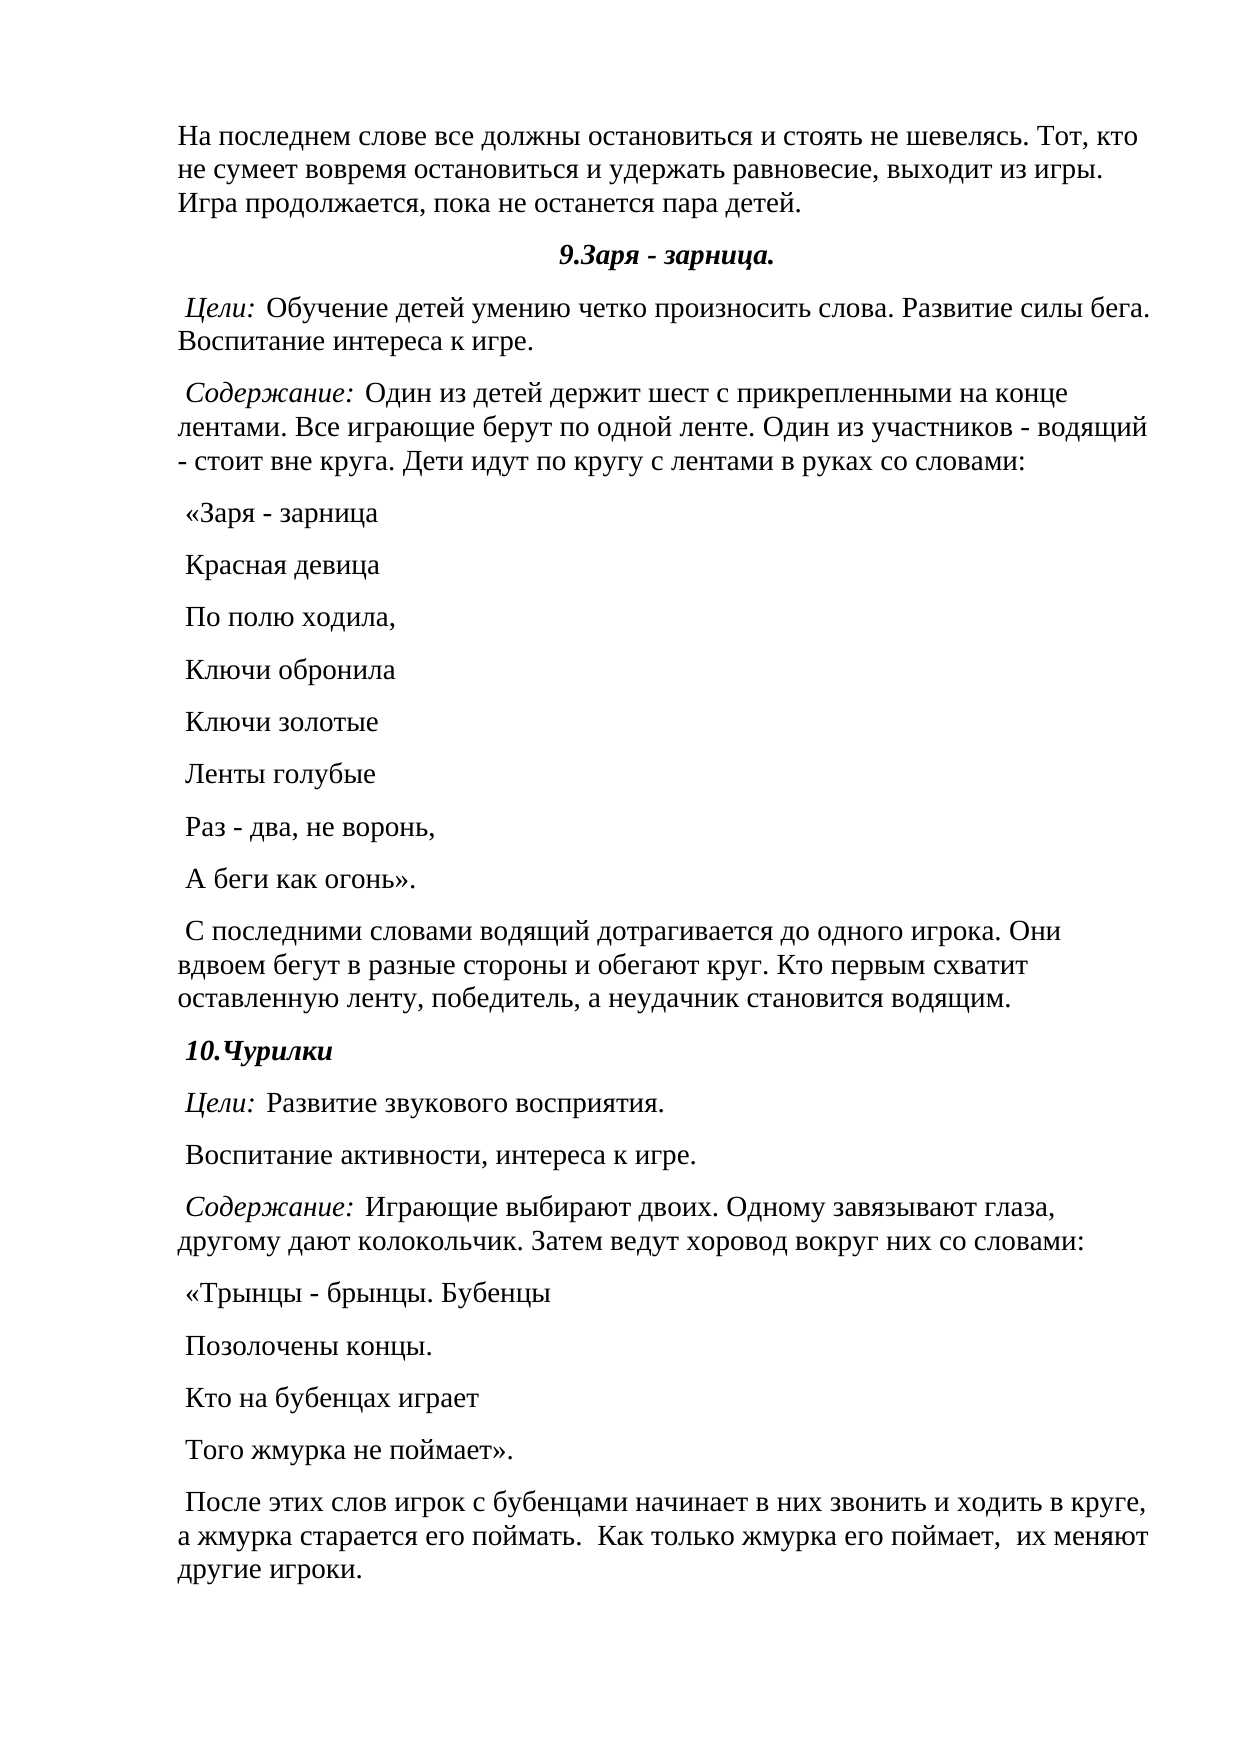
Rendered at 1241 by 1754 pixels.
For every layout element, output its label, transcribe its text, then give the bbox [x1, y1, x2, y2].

text «Заря - зарница [177, 495, 1152, 528]
text А беги как огонь». [177, 861, 1152, 894]
text Ленты голубые [177, 756, 1152, 790]
text Ключи золотые [177, 704, 1152, 738]
text По полю ходила, [177, 599, 1152, 633]
text 10.Чурилки [177, 1033, 1152, 1066]
text Содержание: Один из детей держит шест с прикрепленными на конце лентами. Все играющие берут по одной ленте. Один из участников - водящий - стоит вне круга. Дети идут по кругу с лентами в руках со словами: [177, 376, 1152, 476]
text Ключи обронила [177, 652, 1152, 685]
text Кто на бубенцах играет [177, 1380, 1152, 1413]
text Цели: Развитие звукового восприятия. [177, 1085, 1152, 1118]
text С последними словами водящий дотрагивается до одного игрока. Они вдвоем бегут в разные стороны и обегают круг. Кто первым схватит оставленную ленту, победитель, а неудачник становится водящим. [177, 913, 1152, 1014]
text Позолочены концы. [177, 1328, 1152, 1361]
text На последнем слове все должны остановиться и стоять не шевелясь. Тот, кто не сумеет вовремя остановиться и удержать равновесие, выходит из игры. Игра продолжается, пока не останется пара детей. [177, 118, 1152, 219]
text Содержание: Играющие выбирают двоих. Одному завязывают глаза, другому дают колокольчик. Затем ведут хоровод вокруг них со словами: [177, 1189, 1152, 1257]
text Воспитание активности, интереса к игре. [177, 1137, 1152, 1171]
text Раз - два, не воронь, [177, 809, 1152, 842]
text «Трынцы - брынцы. Бубенцы [177, 1275, 1152, 1309]
text 9.Заря - зарница. [177, 237, 1152, 271]
text Цели: Обучение детей умению четко произносить слова. Развитие силы бега. Воспитание интереса к игре. [177, 290, 1152, 357]
text Красная девица [177, 547, 1152, 581]
text Того жмурка не поймает». [177, 1432, 1152, 1466]
text После этих слов игрок с бубенцами начинает в них звонить и ходить в круге, а жмурка старается его поймать. Как только жмурка его поймает, их меняют другие игроки. [177, 1484, 1152, 1585]
